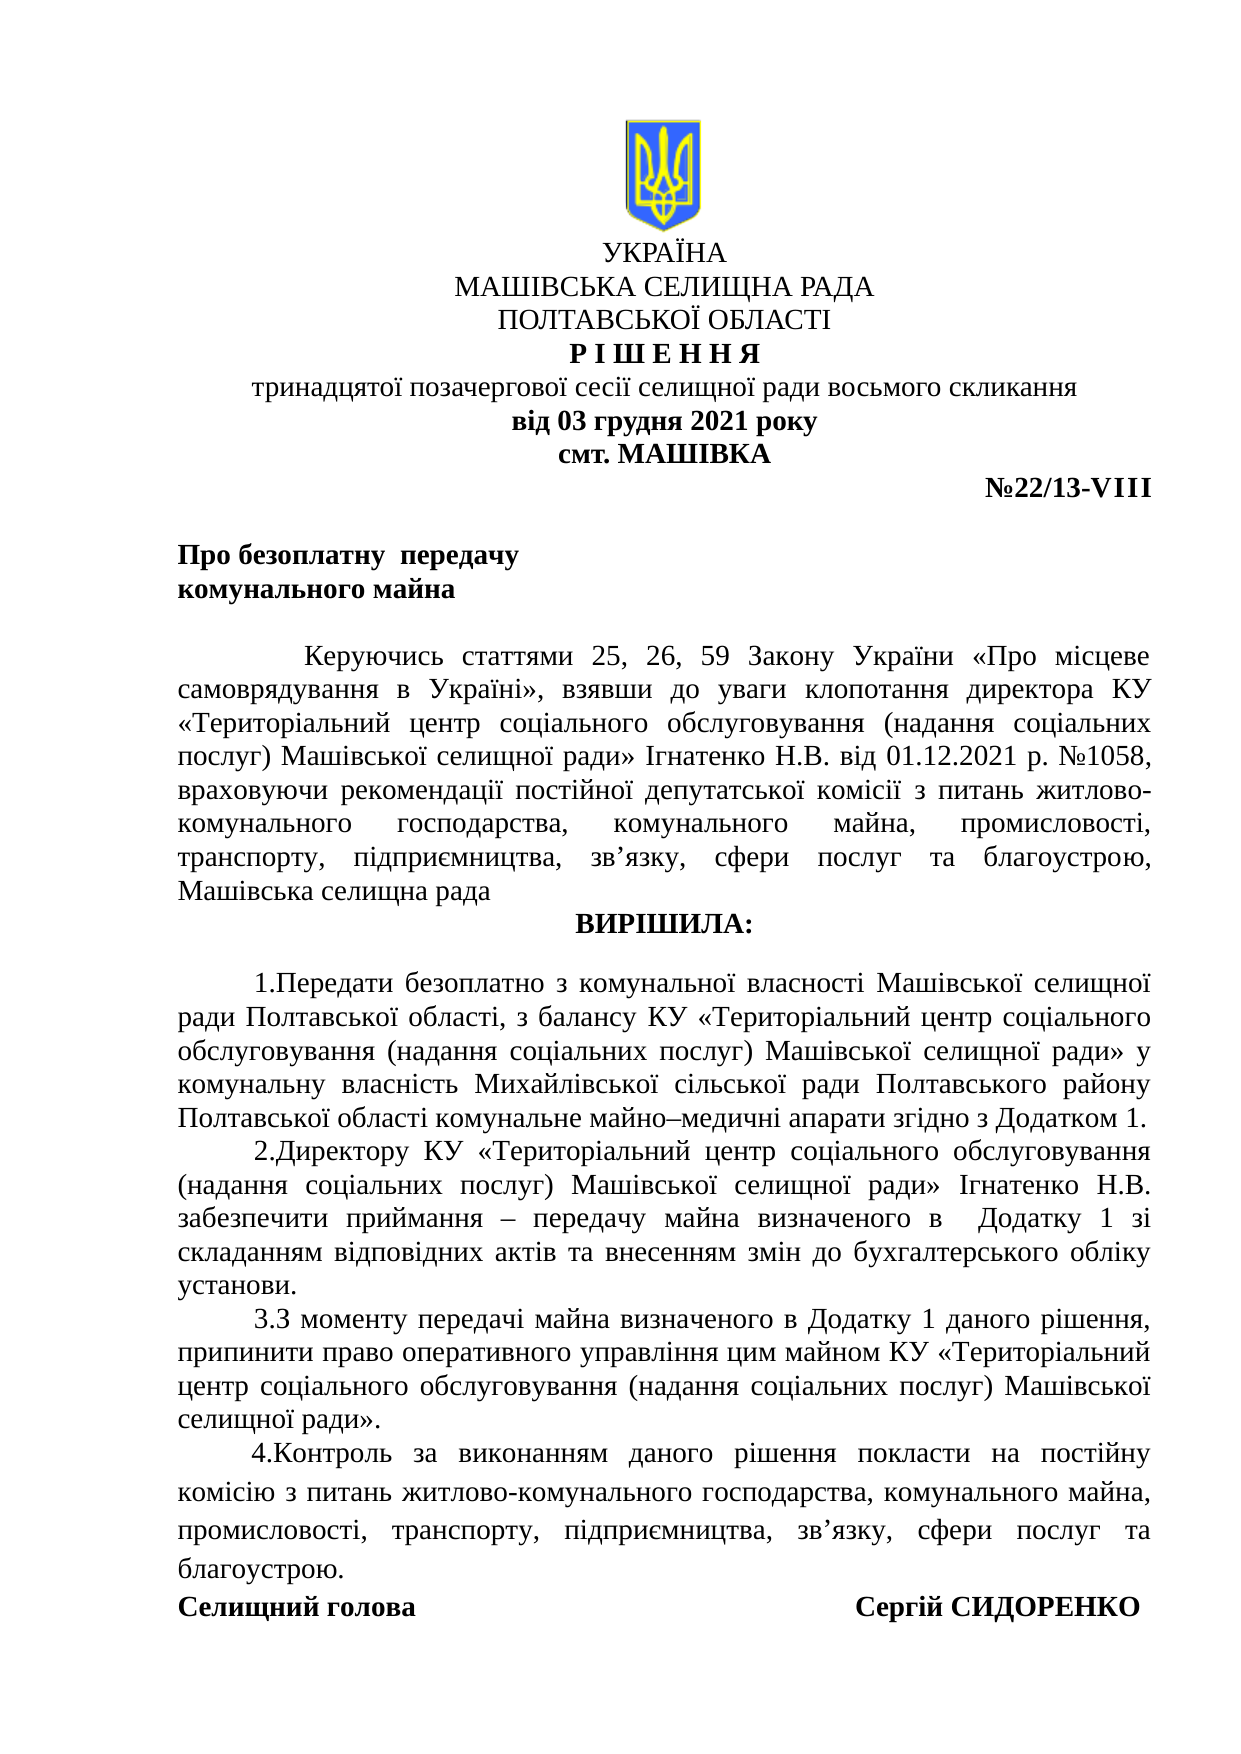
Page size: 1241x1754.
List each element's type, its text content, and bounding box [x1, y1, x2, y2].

text 4.Контроль за виконанням даного рішення покласти на постійну комісію з питань житлово-комунального господарства, комунального майна, промисловості, транспорту, підприємництва, зв’язку, сфери послуг та благоустрою. [177, 1435, 1152, 1584]
text №22/13-VІІІ [177, 470, 1152, 504]
text комунального майна [177, 571, 1152, 604]
text 2.Директору КУ «Територіальний центр соціального обслуговування (надання соціальних послуг) Машівської селищної ради» Ігнатенко Н.В. забезпечити приймання – передачу майна визначеного в Додатку 1 зі складанням відповідних актів та внесенням змін до бухгалтерського обліку установи. [177, 1133, 1152, 1301]
text 3.З моменту передачі майна визначеного в Додатку 1 даного рішення, припинити право оперативного управління цим майном КУ «Територіальний центр соціального обслуговування (надання соціальних послуг) Машівської селищної ради». [177, 1301, 1152, 1435]
text ВИРІШИЛА: [177, 906, 1152, 940]
text 1.Передати безоплатно з комунальної власності Машівської селищної ради Полтавської області, з балансу КУ «Територіальний центр соціального обслуговування (надання соціальних послуг) Машівської селищної ради» у комунальну власність Михайлівської сільської ради Полтавського району Полтавської області комунальне майно–медичні апарати згідно з Додатком 1. [177, 966, 1152, 1133]
text УКРАЇНА [177, 235, 1152, 269]
text Про безоплатну передачу [177, 537, 1152, 571]
subtitle тринадцятої позачергової сесії селищної ради восьмого скликання [177, 369, 1152, 403]
subtitle Р І Ш Е Н Н Я [177, 336, 1152, 369]
text Керуючись статтями 25, 26, 59 Закону України «Про місцеве самоврядування в Україні», взявши до уваги клопотання директора КУ «Територіальний центр соціального обслуговування (надання соціальних послуг) Машівської селищної ради» Ігнатенко Н.В. від 01.12.2021 р. №1058, враховуючи рекомендації постійної депутатської комісії з питань житлово-комунального господарства, комунального майна, промисловості, транспорту, підприємництва, зв’язку, сфери послуг та благоустрою, Машівська селищна рада [177, 638, 1152, 806]
text Селищний голова Сергій СИДОРЕНКО [177, 1589, 1152, 1623]
text МАШІВСЬКА СЕЛИЩНА РАДА [177, 269, 1152, 302]
text Керуючись статтями 25, 26, 59 Закону України «Про місцеве самоврядування в Україні», взявши до уваги клопотання директора КУ «Територіальний центр соціального обслуговування (надання соціальних послуг) Машівської селищної ради» Ігнатенко Н.В. від 01.12.2021 р. №1058, враховуючи рекомендації постійної депутатської комісії з питань житлово-комунального господарства, комунального майна, промисловості, транспорту, підприємництва, зв’язку, сфери послуг та благоустрою, Машівська селищна рада [491, 839, 1152, 906]
text смт. МАШІВКА [177, 437, 1152, 470]
text ПОЛТАВСЬКОЇ ОБЛАСТІ [177, 302, 1152, 336]
text від 03 грудня 2021 року [177, 403, 1152, 437]
